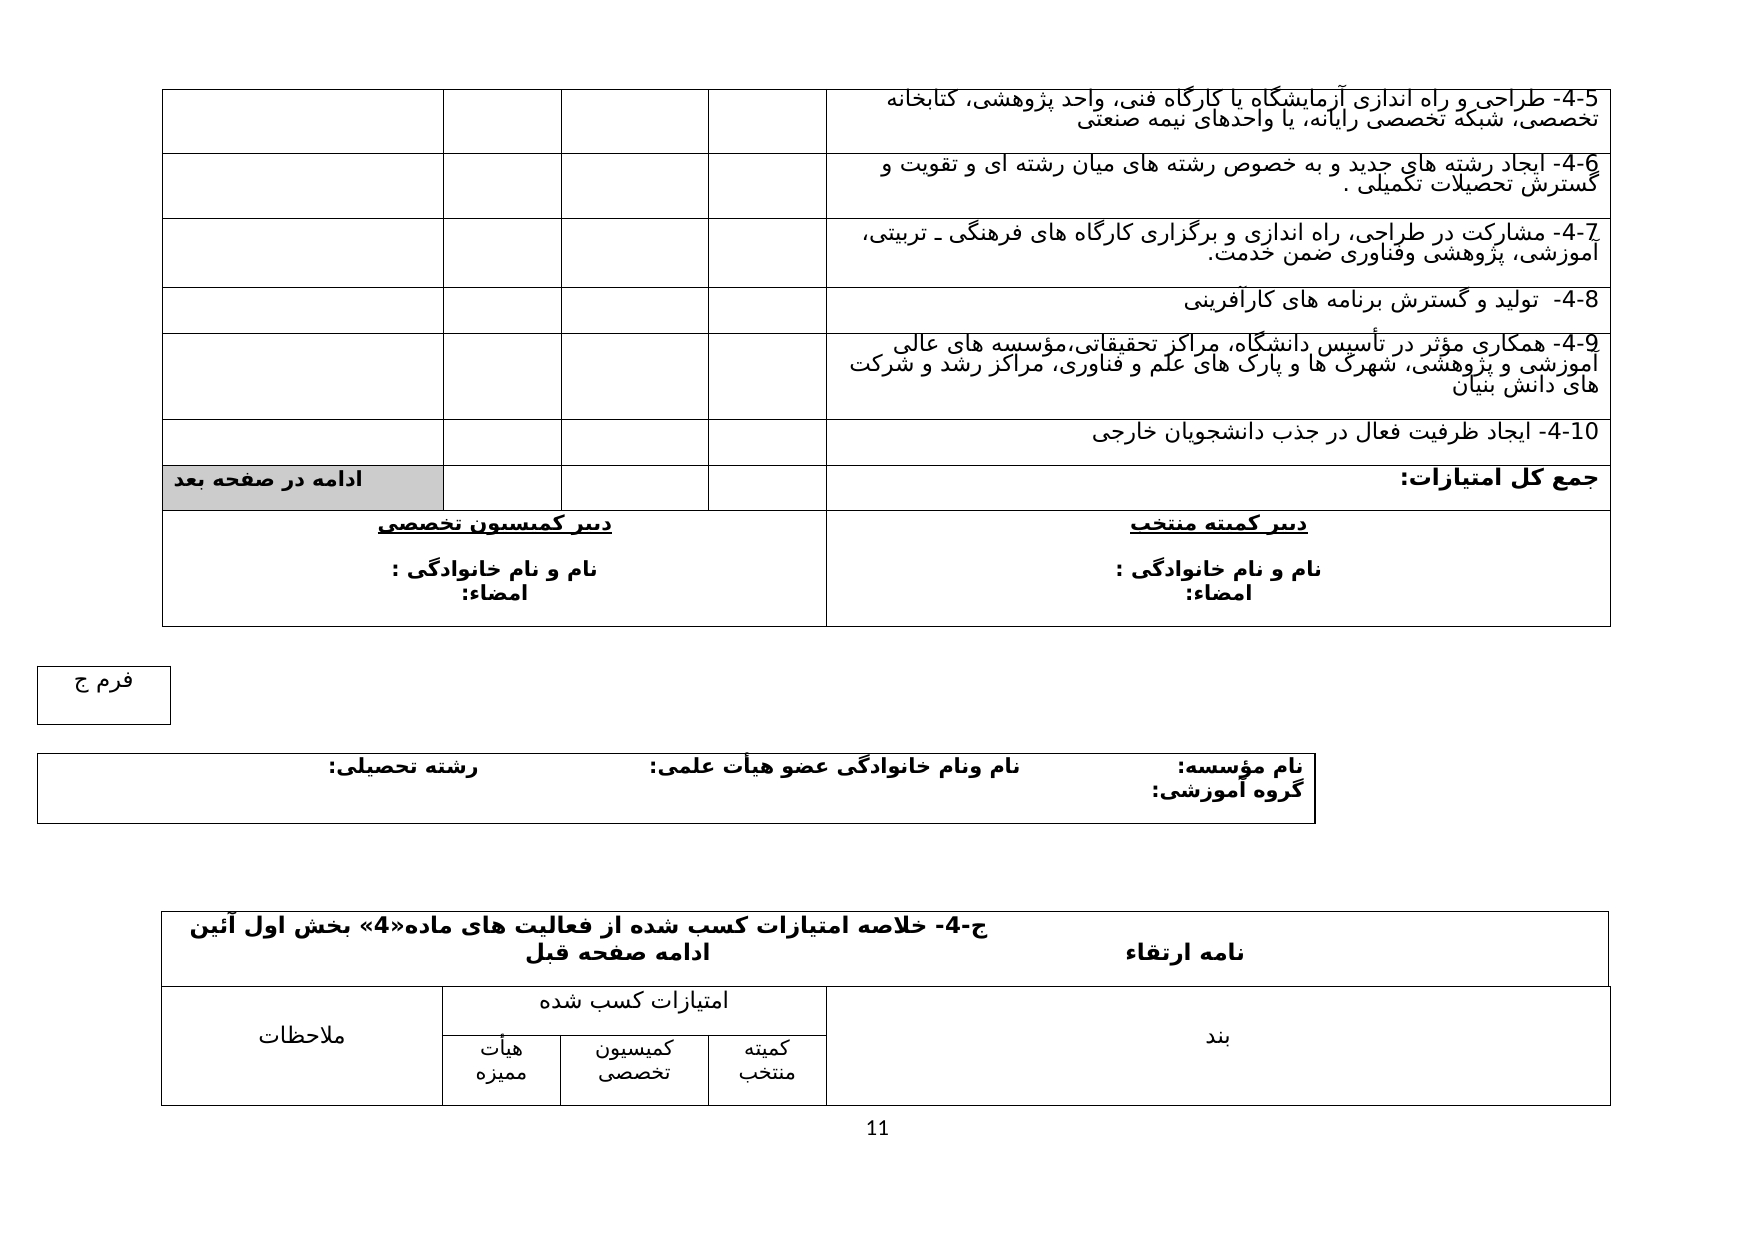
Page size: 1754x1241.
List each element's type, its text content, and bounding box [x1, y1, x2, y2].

table_cell [163, 90, 443, 153]
table_cell [562, 466, 708, 510]
table_cell ملاحظات [162, 987, 442, 1105]
table_cell [444, 466, 561, 510]
table_cell [444, 219, 561, 287]
table_cell [562, 334, 708, 419]
table_cell [562, 420, 708, 464]
table_header ج-4- خلاصه امتیازات کسب شده از فعالیت های ماده«4» بخش اول آئین نامه ارتقاء ادامه صفحه قبل [162, 912, 1608, 986]
table_cell جمع کل امتیازات: [827, 466, 1610, 510]
table_cell 4-10- ایجاد ظرفیت فعال در جذب دانشجویان خارجی [827, 420, 1610, 464]
table_cell [163, 154, 443, 218]
table_cell کمیسیون تخصصی [561, 1036, 708, 1105]
table_cell [444, 288, 561, 333]
table_cell [709, 334, 826, 419]
table_cell [444, 90, 561, 153]
table_cell [709, 90, 826, 153]
table_cell [709, 219, 826, 287]
table_cell [709, 154, 826, 218]
table_cell [444, 420, 561, 464]
table_cell [163, 219, 443, 287]
table_cell 4-9- همکاری مؤثر در تأسیس دانشگاه، مراکز تحقیقاتی،مؤسسه های عالی آموزشی و پژوهشی، شهرک ها و پارک های علم و فناوری، مراکز رشد و شرکت های دانش بنیان [827, 334, 1610, 419]
table_cell [163, 288, 443, 333]
table_cell [562, 288, 708, 333]
table_cell بند [827, 987, 1610, 1105]
table_cell [709, 420, 826, 464]
table_cell هیأت ممیزه [443, 1036, 560, 1105]
table_cell کمیته منتخب [709, 1036, 826, 1105]
table_cell امتیازات کسب شده [443, 987, 826, 1035]
table_header فرم ج [38, 667, 170, 724]
table_cell 4-8- تولید و گسترش برنامه های کارآفرینی [827, 288, 1610, 333]
table_cell ادامه در صفحه بعد [163, 466, 443, 510]
table_cell [163, 420, 443, 464]
table_cell [562, 219, 708, 287]
table_cell [444, 154, 561, 218]
table_cell 4-7- مشارکت در طراحی، راه اندازی و برگزاری کارگاه های فرهنگی ـ تربیتی، آموزشی، پژوهشی وفناوری ضمن خدمت. [827, 219, 1610, 287]
table_cell 4-5- طراحی و راه اندازی آزمایشگاه یا کارگاه فنی، واحد پژوهشی، کتابخانه تخصصی، شبکه تخصصی رایانه، یا واحدهای نیمه صنعتی [827, 90, 1610, 153]
table_cell دبیر کمیسیون تخصصی نام و نام خانوادگی : امضاء: [163, 511, 826, 626]
table_cell [709, 288, 826, 333]
table_cell [444, 334, 561, 419]
table_header نام مؤسسه: نام ونام خانوادگی عضو هیأت علمی: رشته تحصیلی: گروه آموزشی: [38, 754, 1314, 823]
table_cell [163, 334, 443, 419]
table_cell [709, 466, 826, 510]
table_cell دبیر کمیته منتخب نام و نام خانوادگی : امضاء: [827, 511, 1610, 626]
table_cell [562, 154, 708, 218]
table_cell [562, 90, 708, 153]
table_cell 4-6- ایجاد رشته های جدید و به خصوص رشته های میان رشته ای و تقویت و گسترش تحصیلات تکمیلی . [827, 154, 1610, 218]
